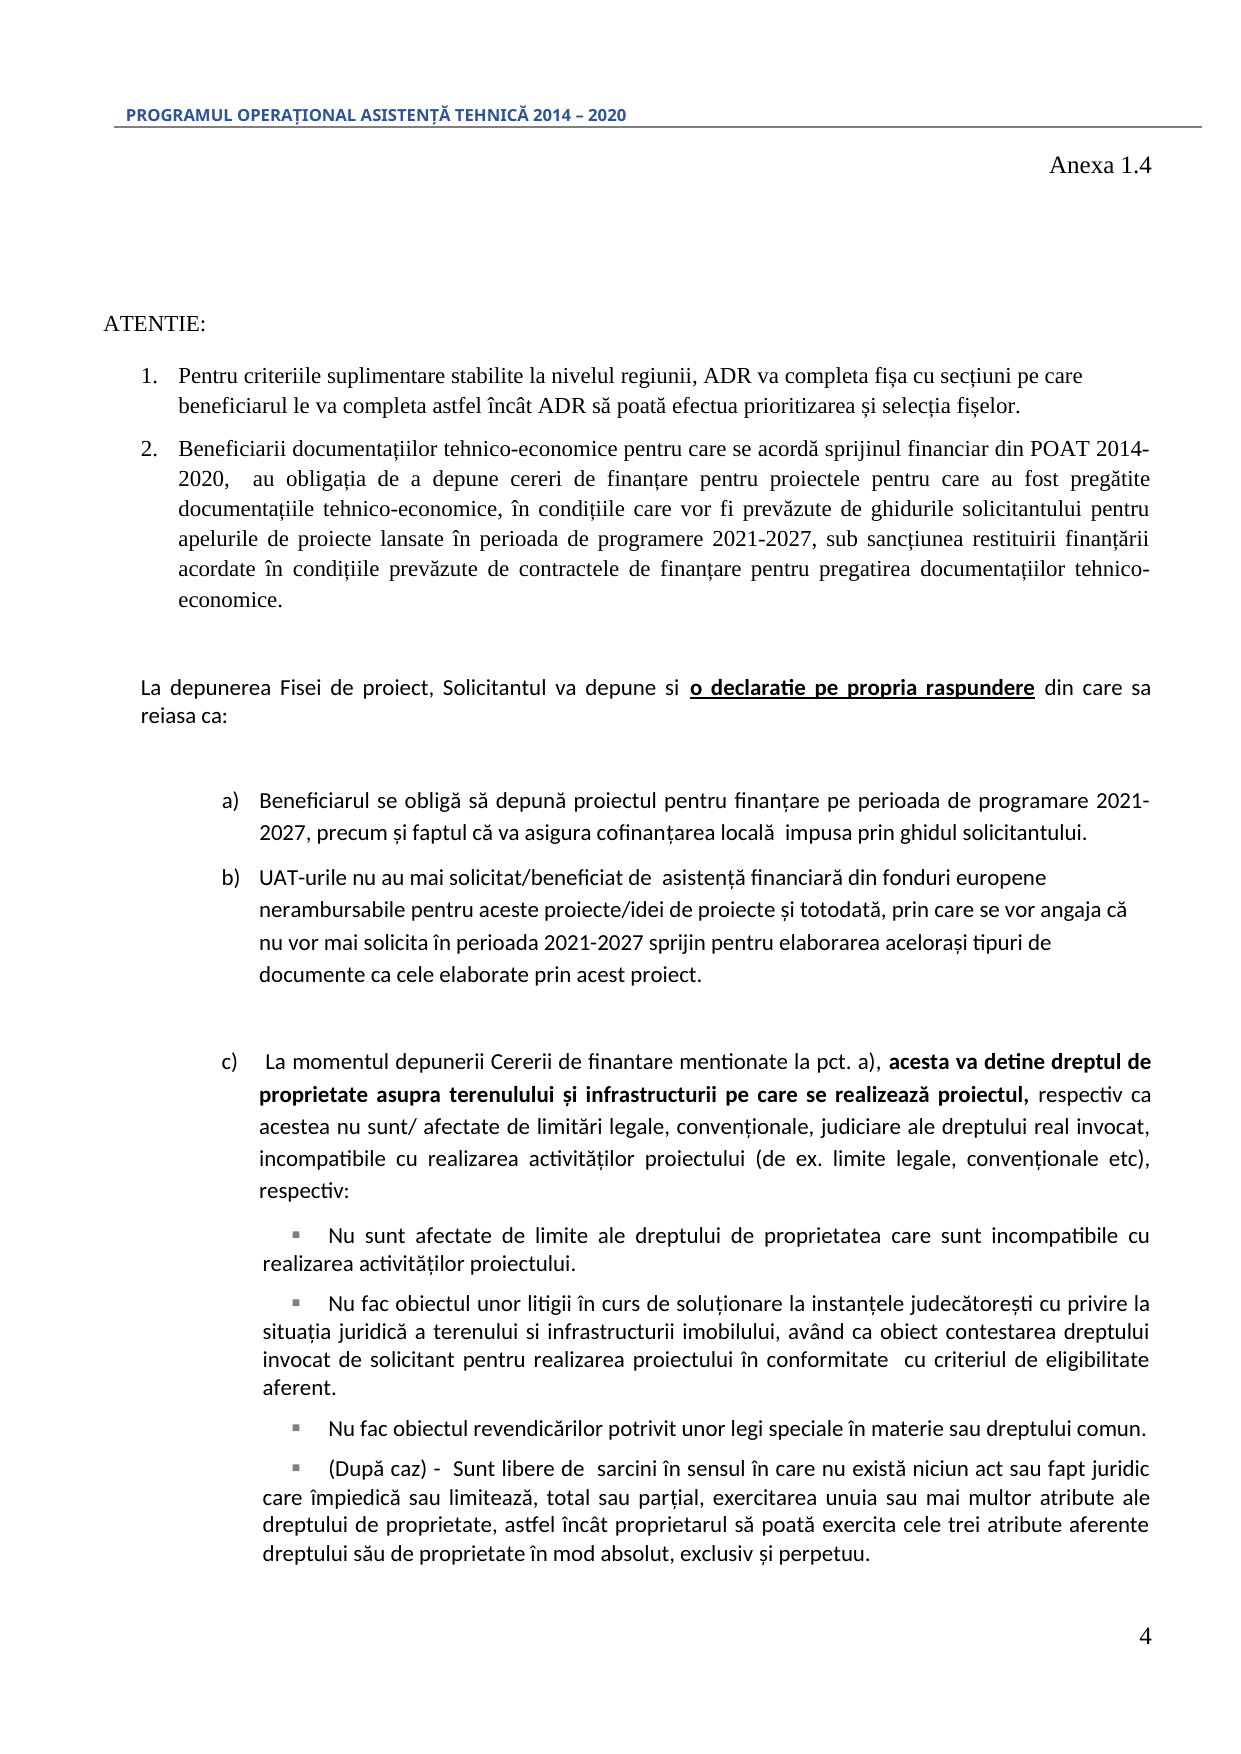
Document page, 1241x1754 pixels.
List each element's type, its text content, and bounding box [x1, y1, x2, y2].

text ATENTIE: [103, 310, 1152, 337]
list La momentul depunerii Cererii de finantare mentionate la pct. a), acesta va detine dreptul de proprietate asupra terenulului și infrastructurii pe care se realizează proiectul, respectiv ca acestea nu sunt/ afectate de limitări legale, convenționale, judiciare ale dreptului real invocat, incompatibile cu realizarea activităților proiectului (de ex. limite legale, convenționale etc), respectiv: [221, 1047, 1152, 1204]
list Pentru criteriile suplimentare stabilite la nivelul regiunii, ADR va completa fișa cu secțiuni pe care beneficiarul le va completa astfel încât ADR să poată efectua prioritizarea și selecția fișelor. [141, 362, 1152, 418]
list Nu fac obiectul unor litigii în curs de soluţionare la instanţele judecătoreşti cu privire la situaţia juridică a terenului si infrastructurii imobilului, având ca obiect contestarea dreptului invocat de solicitant pentru realizarea proiectului în conformitate cu criteriul de eligibilitate aferent. [262, 1289, 1152, 1402]
list Nu fac obiectul revendicărilor potrivit unor legi speciale în materie sau dreptului comun. [262, 1414, 1152, 1442]
list (După caz) - Sunt libere de sarcini în sensul în care nu există niciun act sau fapt juridic care împiedică sau limitează, total sau parţial, exercitarea unuia sau mai multor atribute ale dreptului de proprietate, astfel încât proprietarul să poată exercita cele trei atribute aferente dreptului său de proprietate în mod absolut, exclusiv şi perpetuu. [262, 1454, 1152, 1567]
text La depunerea Fisei de proiect, Solicitantul va depune si o declaratie pe propria raspundere din care sa reiasa ca: [141, 673, 1152, 729]
list Beneficiarul se obligă să depună proiectul pentru finanțare pe perioada de programare 2021-2027, precum și faptul că va asigura cofinanțarea locală impusa prin ghidul solicitantului. [222, 786, 1152, 847]
list UAT-urile nu au mai solicitat/beneficiat de asistență financiară din fonduri europene nerambursabile pentru aceste proiecte/idei de proiecte și totodată, prin care se vor angaja că nu vor mai solicita în perioada 2021-2027 sprijin pentru elaborarea acelorași tipuri de documente ca cele elaborate prin acest proiect. [221, 863, 1152, 988]
list Beneficiarii documentațiilor tehnico-economice pentru care se acordă sprijinul financiar din POAT 2014-2020, au obligația de a depune cereri de finanțare pentru proiectele pentru care au fost pregătite documentațiile tehnico-economice, în condițiile care vor fi prevăzute de ghidurile solicitantului pentru apelurile de proiecte lansate în perioada de programere 2021-2027, sub sancțiunea restituirii finanțării acordate în condițiile prevăzute de contractele de finanțare pentru pregatirea documentațiilor tehnico-economice. [141, 435, 1152, 612]
list Nu sunt afectate de limite ale dreptului de proprietatea care sunt incompatibile cu realizarea activităților proiectului. [262, 1221, 1152, 1277]
